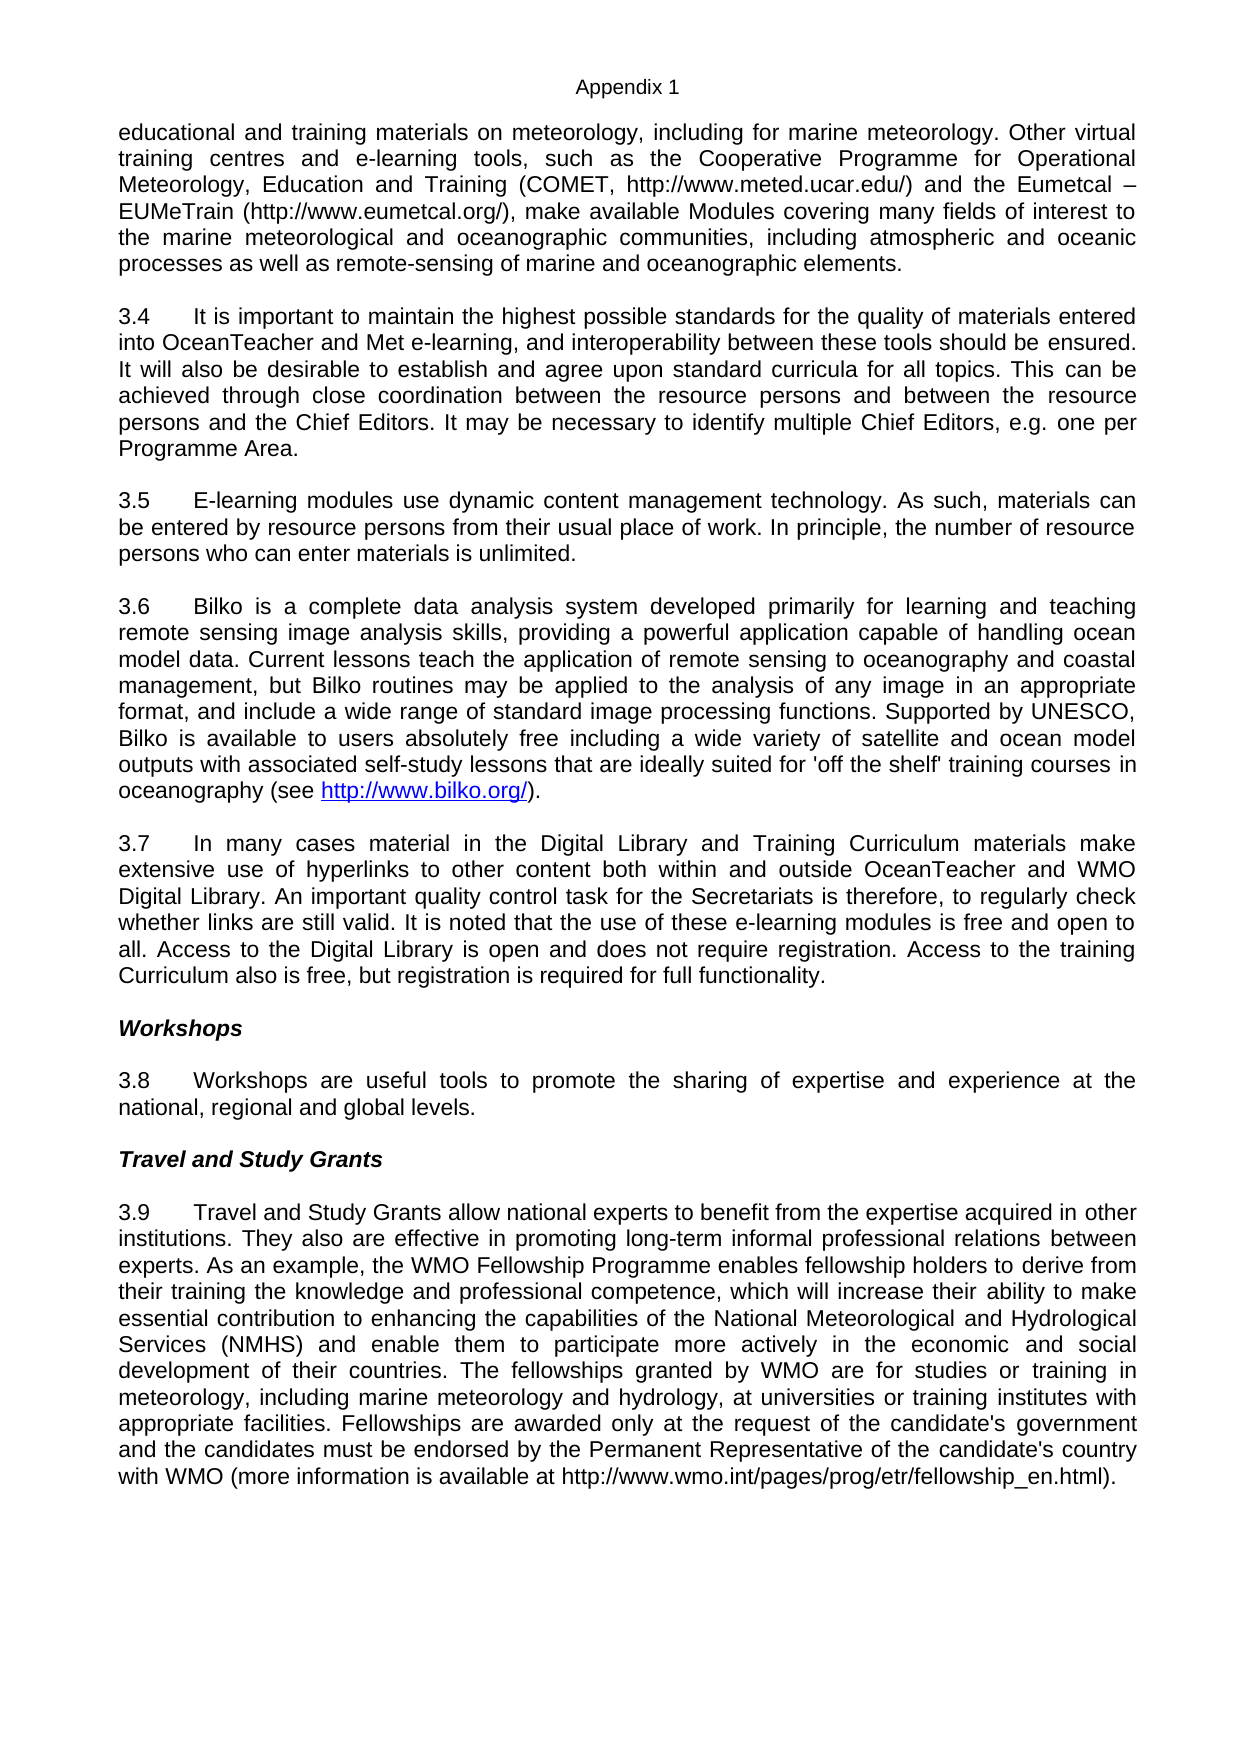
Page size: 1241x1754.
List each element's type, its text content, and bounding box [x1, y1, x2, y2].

text 3.4 It is important to maintain the highest possible standards for the quality of materials entered into OceanTeacher and Met e-learning, and interoperability between these tools should be ensured. It will also be desirable to establish and agree upon standard curricula for all topics. This can be achieved through close coordination between the resource persons and between the resource persons and the Chief Editors. It may be necessary to identify multiple Chief Editors, e.g. one per Programme Area. [118, 303, 1137, 461]
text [118, 118, 1137, 277]
text 3.9 Travel and Study Grants allow national experts to benefit from the expertise acquired in other institutions. They also are effective in promoting long-term informal professional relations between experts. As an example, the WMO Fellowship Programme enables fellowship holders to derive from their training the knowledge and professional competence, which will increase their ability to make essential contribution to enhancing the capabilities of the National Meteorological and Hydrological Services (NMHS) and enable them to participate more actively in the economic and social development of their countries. The fellowships granted by WMO are for studies or training in meteorology, including marine meteorology and hydrology, at universities or training institutes with appropriate facilities. Fellowships are awarded only at the request of the candidate's government and the candidates must be endorsed by the Permanent Representative of the candidate's country with WMO (more information is available at http://www.wmo.int/pages/prog/etr/fellowship_en.html). [118, 1199, 1137, 1489]
text Workshops [118, 1014, 1137, 1041]
text 3.7 In many cases material in the Digital Library and Training Curriculum materials make extensive use of hyperlinks to other content both within and outside OceanTeacher and WMO Digital Library. An important quality control task for the Secretariats is therefore, to regularly check whether links are still valid. It is noted that the use of these e-learning modules is free and open to all. Access to the Digital Library is open and does not require registration. Access to the training Curriculum also is free, but registration is required for full functionality. [118, 830, 1137, 988]
text Travel and Study Grants [118, 1146, 1137, 1173]
text 3.6 Bilko is a complete data analysis system developed primarily for learning and teaching remote sensing image analysis skills, providing a powerful application capable of handling ocean model data. Current lessons teach the application of remote sensing to oceanography and coastal management, but Bilko routines may be applied to the analysis of any image in an appropriate format, and include a wide range of standard image processing functions. Supported by UNESCO, Bilko is available to users absolutely free including a wide variety of satellite and ocean model outputs with associated self-study lessons that are ideally suited for 'off the shelf' training courses in oceanography (see http://www.bilko.org/). [118, 593, 1137, 804]
text 3.5 E-learning modules use dynamic content management technology. As such, materials can be entered by resource persons from their usual place of work. In principle, the number of resource persons who can enter materials is unlimited. [118, 487, 1137, 567]
text 3.8 Workshops are useful tools to promote the sharing of expertise and experience at the national, regional and global levels. [118, 1067, 1137, 1120]
